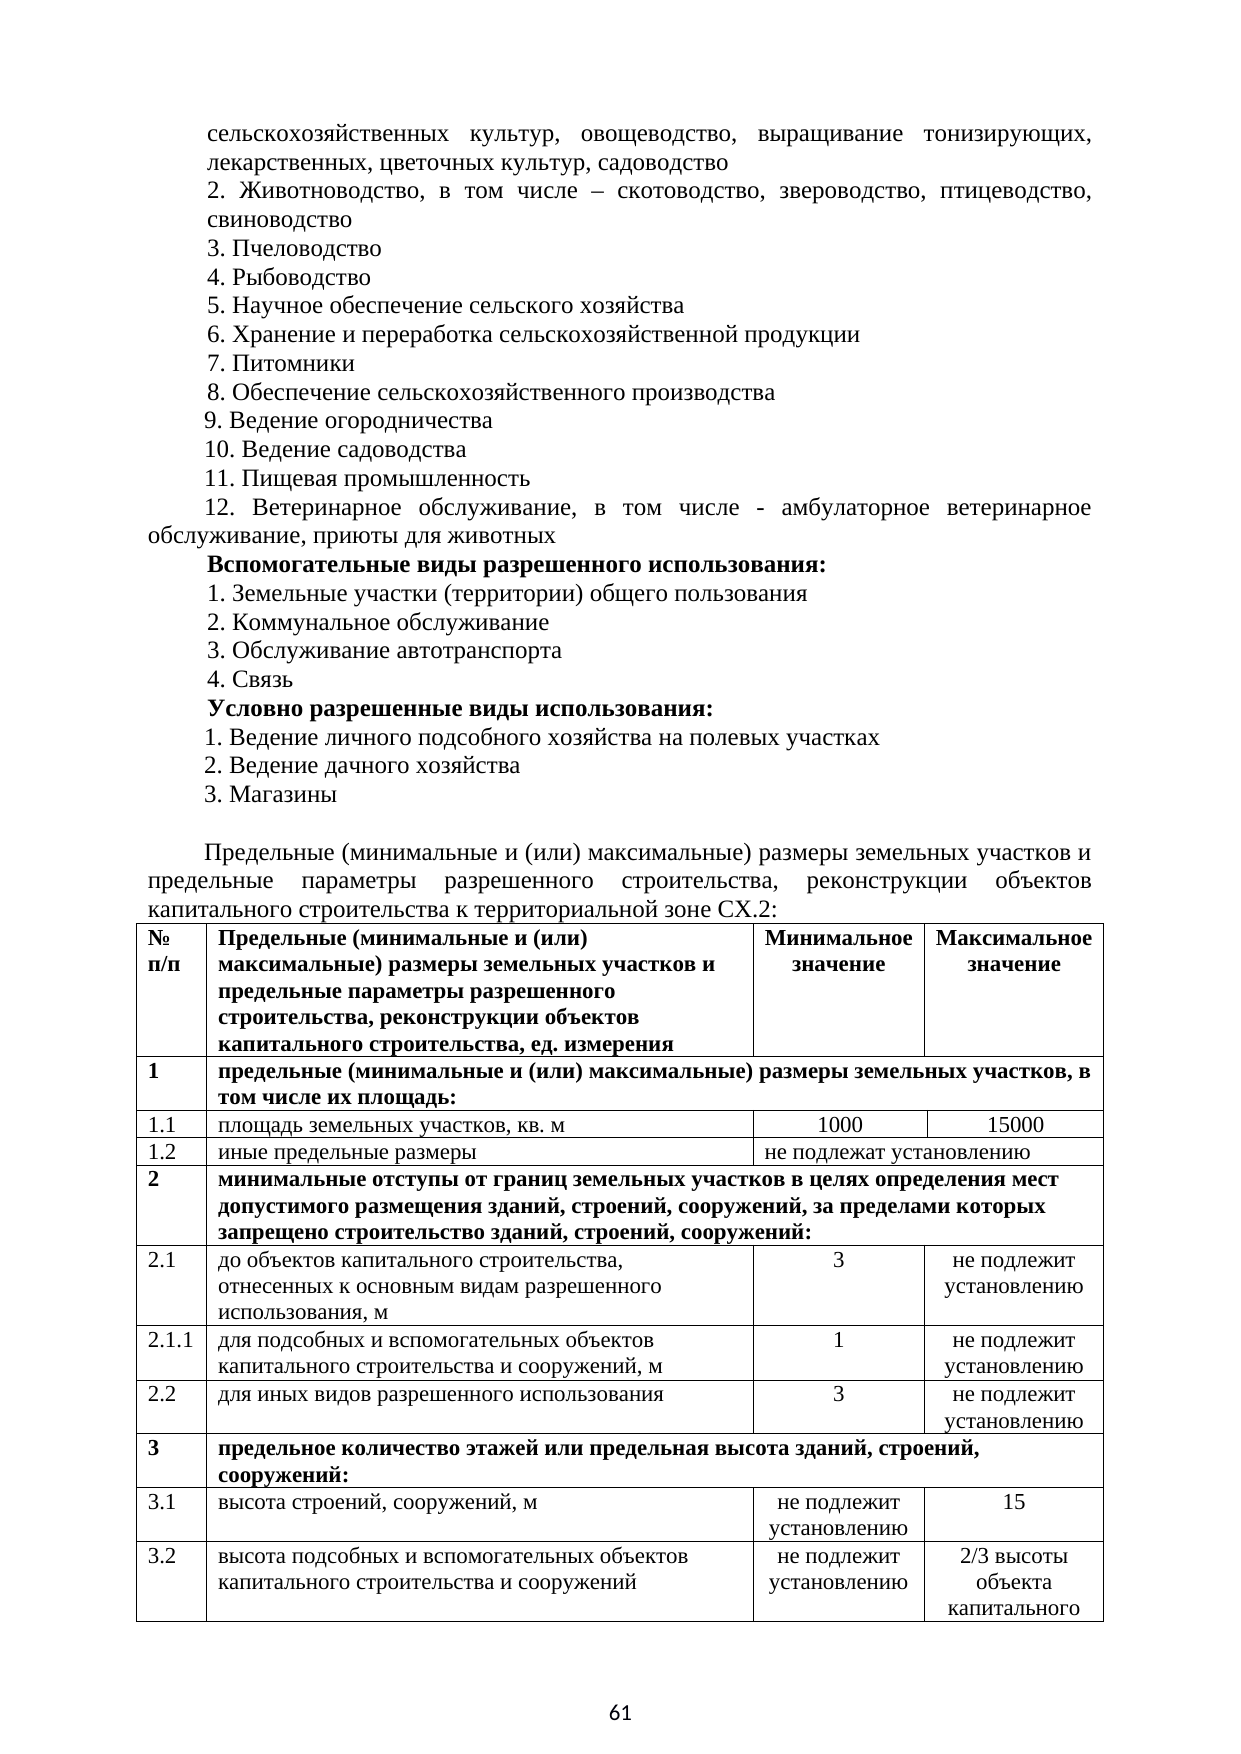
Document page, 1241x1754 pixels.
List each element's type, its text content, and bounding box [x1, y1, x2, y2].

text 2. Ведение дачного хозяйства [148, 751, 1092, 779]
text 3. Пчеловодство [207, 233, 1092, 262]
text 6. Хранение и переработка сельскохозяйственной продукции [207, 319, 1092, 348]
text 2. Коммунальное обслуживание [207, 607, 1092, 636]
table_cell 1.1 [137, 1111, 206, 1137]
table_cell 1 [754, 1326, 924, 1379]
text 4. Связь [207, 664, 1092, 693]
text 10. Ведение садоводства [148, 434, 1092, 463]
text 4. Рыбоводство [207, 262, 1092, 291]
table_cell для иных видов разрешенного использования [207, 1381, 753, 1433]
table_cell 2.1.1 [137, 1326, 206, 1379]
text 7. Питомники [207, 348, 1092, 377]
table_cell 2 [137, 1166, 206, 1244]
table_cell предельное количество этажей или предельная высота зданий, строений, сооружений: [207, 1434, 1103, 1487]
table_header № п/п [137, 924, 206, 1056]
table_cell не подлежит установлению [925, 1381, 1103, 1433]
table_header Предельные (минимальные и (или) максимальные) размеры земельных участков и предельные параметры разрешенного строительства, реконструкции объектов капитального строительства, ед. измерения [207, 924, 753, 1056]
table_header Максимальное значение [925, 924, 1103, 1056]
text 3. Обслуживание автотранспорта [207, 636, 1092, 664]
table_cell для подсобных и вспомогательных объектов капитального строительства и сооружений, м [207, 1326, 753, 1379]
table_cell 2.2 [137, 1381, 206, 1433]
text 11. Пищевая промышленность [148, 463, 1092, 492]
table_cell 3.1 [137, 1488, 206, 1541]
table_cell предельные (минимальные и (или) максимальные) размеры земельных участков, в том числе их площадь: [207, 1057, 1103, 1110]
table_cell не подлежат установлению [754, 1138, 1103, 1164]
text 12. Ветеринарное обслуживание, в том числе - амбулаторное ветеринарное обслуживание, приюты для животных [148, 492, 1092, 549]
table_cell 1000 [754, 1111, 927, 1137]
table_cell не подлежит установлению [754, 1488, 924, 1541]
table_cell 1 [137, 1057, 206, 1110]
text Предельные (минимальные и (или) максимальные) размеры земельных участков и предельные параметры разрешенного строительства, реконструкции объектов капитального строительства к территориальной зоне СХ.2: [148, 837, 1092, 923]
table_cell не подлежит установлению [925, 1326, 1103, 1379]
table_header Минимальное значение [754, 924, 924, 1056]
table_cell 3 [754, 1381, 924, 1433]
table_cell 3 [137, 1434, 206, 1487]
text Условно разрешенные виды использования: [207, 693, 1092, 722]
table_cell 15 [925, 1488, 1103, 1541]
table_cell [207, 1542, 753, 1621]
table_cell 3 [754, 1246, 924, 1325]
text 1. Земельные участки (территории) общего пользования [207, 578, 1092, 607]
text 8. Обеспечение сельскохозяйственного производства [207, 377, 1092, 406]
table_cell до объектов капитального строительства, отнесенных к основным видам разрешенного использования, м [207, 1246, 753, 1325]
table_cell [925, 1542, 1103, 1621]
text 3. Магазины [148, 779, 1092, 808]
table_cell не подлежит установлению [925, 1246, 1103, 1325]
table_cell площадь земельных участков, кв. м [207, 1111, 753, 1137]
table_cell минимальные отступы от границ земельных участков в целях определения мест допустимого размещения зданий, строений, сооружений, за пределами которых запрещено строительство зданий, строений, сооружений: [207, 1166, 1103, 1244]
text Вспомогательные виды разрешенного использования: [207, 549, 1092, 578]
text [207, 118, 1092, 176]
table_cell 15000 [928, 1111, 1103, 1137]
table_cell 3.2 [137, 1542, 206, 1621]
text 5. Научное обеспечение сельского хозяйства [207, 291, 1092, 319]
table_cell высота строений, сооружений, м [207, 1488, 753, 1541]
table_cell 1.2 [137, 1138, 206, 1164]
table_cell 2.1 [137, 1246, 206, 1325]
text 1. Ведение личного подсобного хозяйства на полевых участках [148, 722, 1092, 751]
text 2. Животноводство, в том числе – скотоводство, звероводство, птицеводство, свиноводство [207, 176, 1092, 233]
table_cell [754, 1542, 924, 1621]
table_cell иные предельные размеры [207, 1138, 753, 1164]
text 9. Ведение огородничества [148, 406, 1092, 434]
